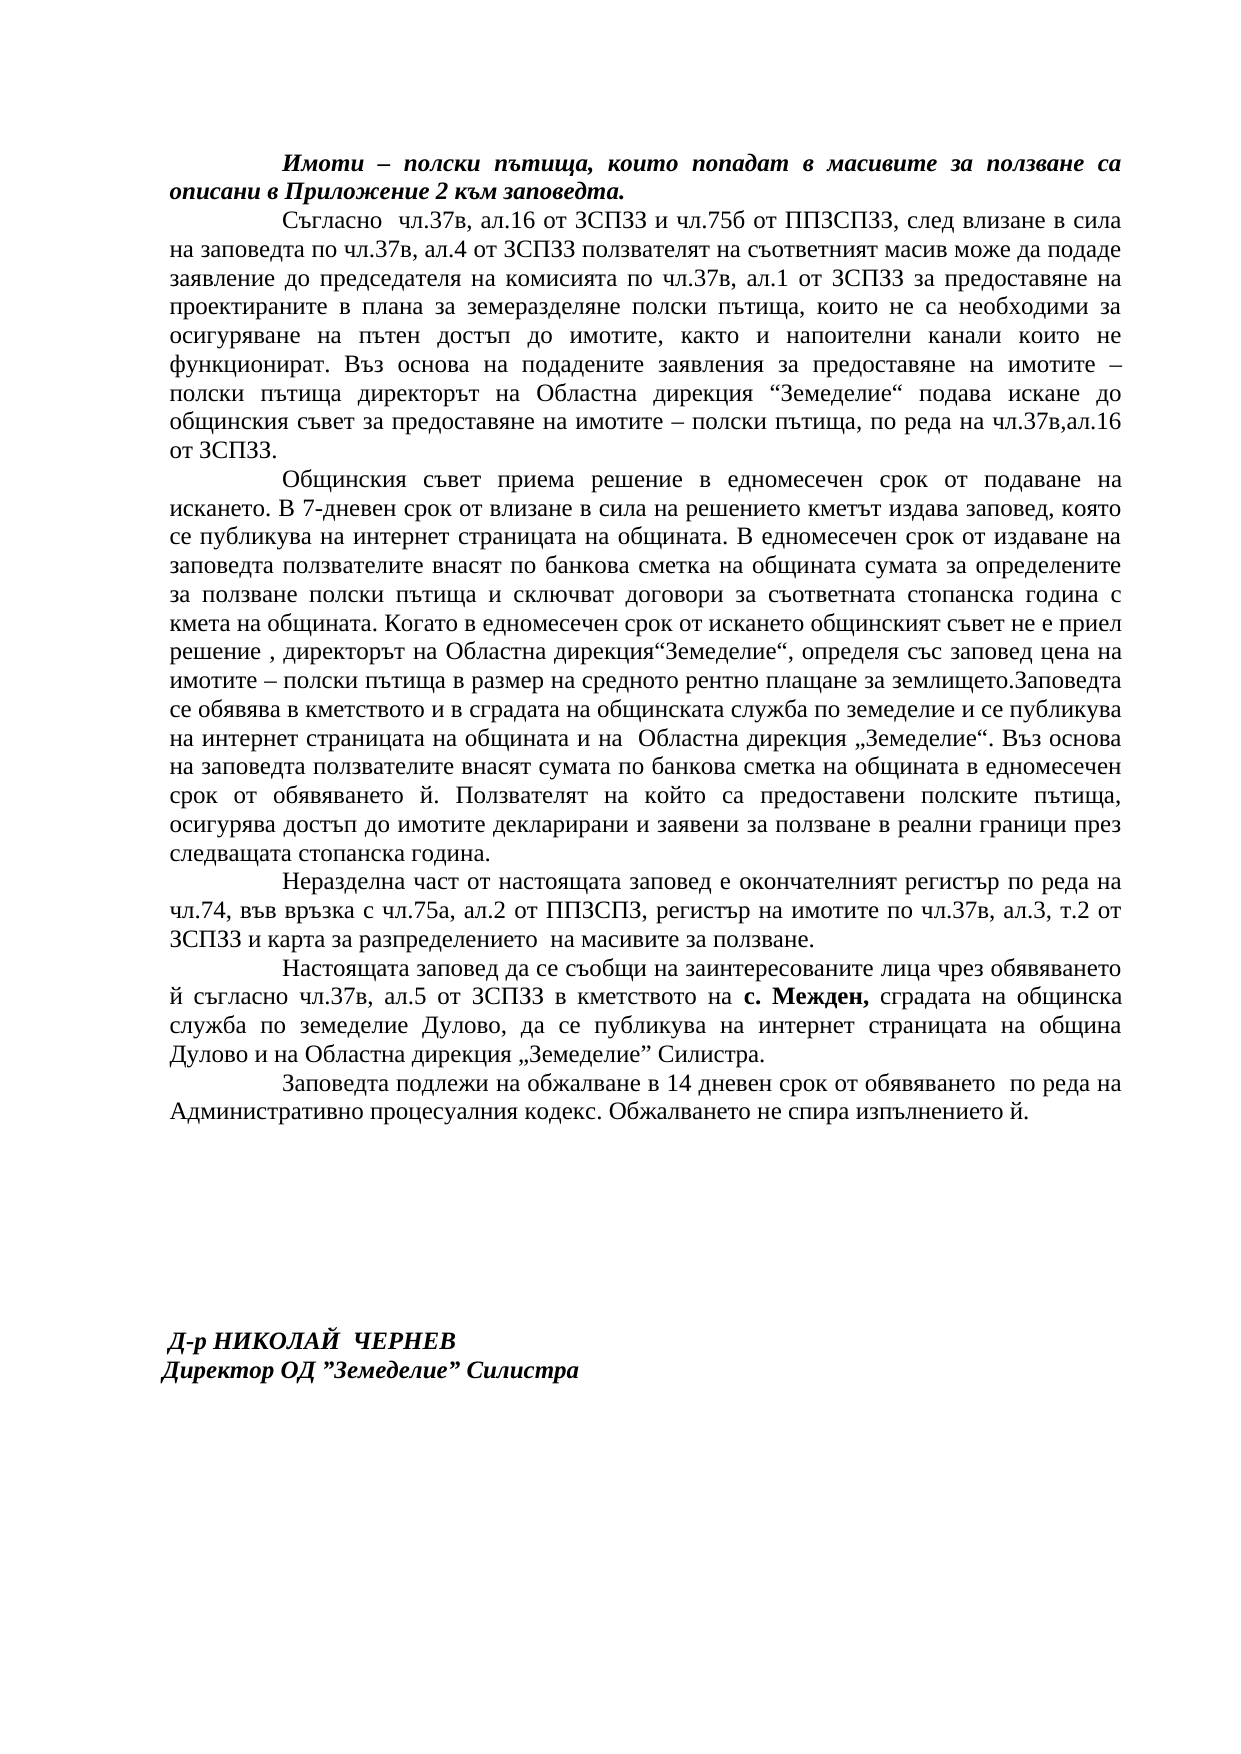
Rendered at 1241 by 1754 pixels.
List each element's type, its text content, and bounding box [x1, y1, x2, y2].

text Неразделна част от настоящата заповед е окончателният регистър по реда на чл.74, във връзка с чл.75а, ал.2 от ППЗСПЗ, регистър на имотите по чл.37в, ал.3, т.2 от ЗСПЗЗ и карта за разпределението на масивите за ползване. [169, 866, 1123, 953]
text Имоти – полски пътища, които попадат в масивите за ползване са описани в Приложение 2 към заповедта. [169, 148, 1123, 205]
text Настоящата заповед да се съобщи на заинтересованите лица чрез обявяването й съгласно чл.37в, ал.5 от ЗСПЗЗ в кметството на с. Межден, сградата на общинска служба по земеделие Дулово, да се публикува на интернет страницата на община Дулово и на Областна дирекция „Земеделие” Силистра. [169, 953, 1123, 1068]
text Заповедта подлежи на обжалване в 14 дневен срок от обявяването по реда на Административно процесуалния кодекс. Обжалването не спира изпълнението й. [169, 1068, 1123, 1125]
text Общинския съвет приема решение в едномесечен срок от подаване на искането. В 7-дневен срок от влизане в сила на решението кметът издава заповед, която се публикува на интернет страницата на общината. В едномесечен срок от издаване на заповедта ползвателите внасят по банкова сметка на общината сумата за определените за ползване полски пътища и сключват договори за съответната стопанска година с кмета на общината. Когато в едномесечен срок от искането общинският съвет не е приел решение , директорът на Областна дирекция“Земеделие“, определя със заповед цена на имотите – полски пътища в размер на средното рентно плащане за землището.Заповедта се обявява в кметството и в сградата на общинската служба по земеделие и се публикува на интернет страницата на общината и на Областна дирекция „Земеделие“. Въз основа на заповедта ползвателите внасят сумата по банкова сметка на общината в едномесечен срок от обявяването й. Ползвателят на който са предоставени полските пътища, осигурява достъп до имотите декларирани и заявени за ползване в реални граници през следващата стопанска година. [169, 464, 1123, 866]
text Д-р НИКОЛАЙ ЧЕРНЕВ [162, 1326, 1034, 1355]
text Съгласно чл.37в, ал.16 от ЗСПЗЗ и чл.75б от ППЗСПЗЗ, след влизане в сила на заповедта по чл.37в, ал.4 от ЗСПЗЗ ползвателят на съответният масив може да подаде заявление до председателя на комисията по чл.37в, ал.1 от ЗСПЗЗ за предоставяне на проектираните в плана за земеразделяне полски пътища, които не са необходими за осигуряване на пътен достъп до имотите, както и напоителни канали които не функционират. Въз основа на подадените заявления за предоставяне на имотите – полски пътища директорът на Областна дирекция “Земеделие“ подава искане до общинския съвет за предоставяне на имотите – полски пътища, по реда на чл.37в,ал.16 от ЗСПЗЗ. [169, 205, 1123, 464]
text Директор ОД ”Земеделие” Силистра [162, 1355, 1034, 1384]
